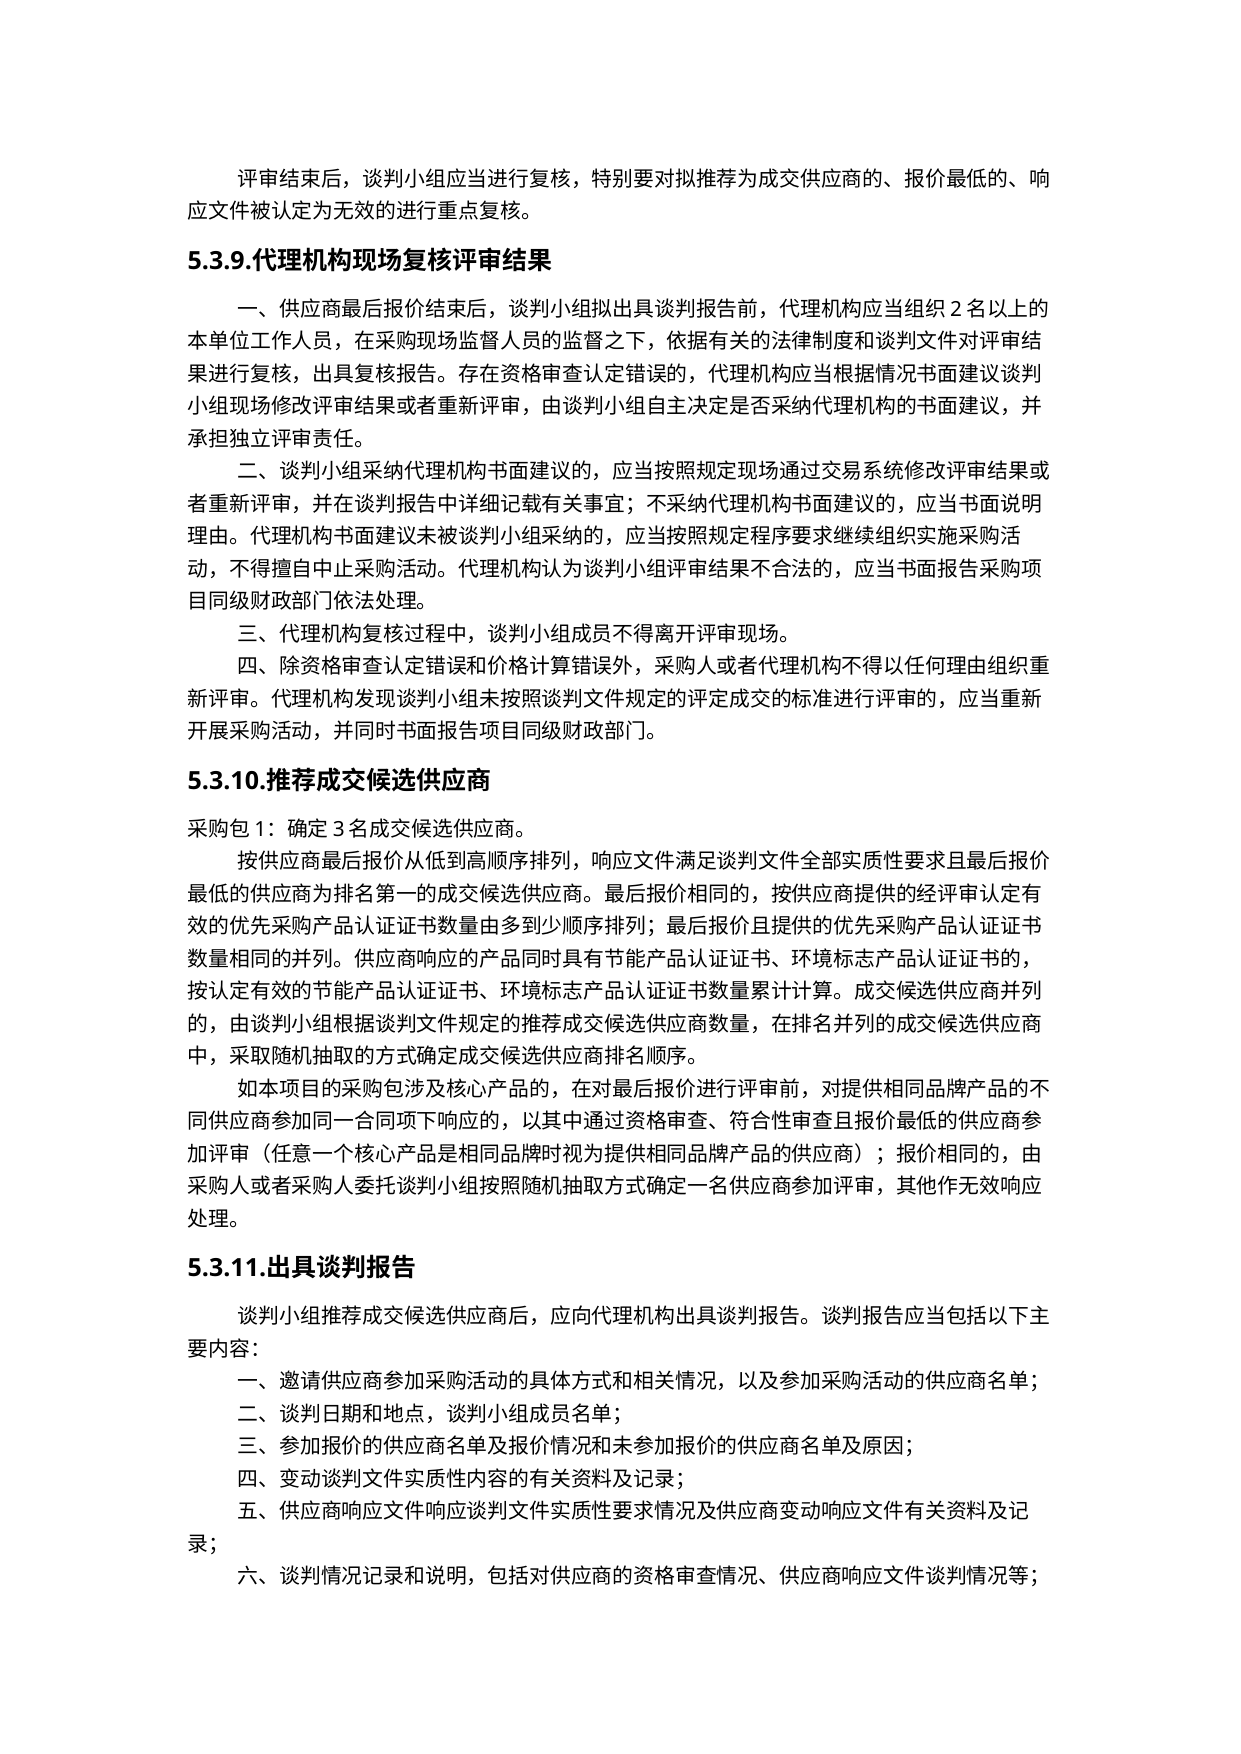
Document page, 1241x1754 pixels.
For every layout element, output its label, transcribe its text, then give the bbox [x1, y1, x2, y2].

text 四、变动谈判文件实质性内容的有关资料及记录； [187, 1462, 1053, 1494]
text 5.3.9.代理机构现场复核评审结果 [187, 227, 1053, 292]
text 一、供应商最后报价结束后，谈判小组拟出具谈判报告前，代理机构应当组织2名以上的本单位工作人员，在采购现场监督人员的监督之下，依据有关的法律制度和谈判文件对评审结果进行复核，出具复核报告。存在资格审查认定错误的，代理机构应当根据情况书面建议谈判小组现场修改评审结果或者重新评审，由谈判小组自主决定是否采纳代理机构的书面建议，并承担独立评审责任。 [187, 292, 1053, 454]
text 一、邀请供应商参加采购活动的具体方式和相关情况，以及参加采购活动的供应商名单； [187, 1364, 1053, 1397]
text 二、谈判日期和地点，谈判小组成员名单； [187, 1397, 1053, 1429]
text 5.3.10.推荐成交候选供应商 [187, 747, 1053, 812]
text 五、供应商响应文件响应谈判文件实质性要求情况及供应商变动响应文件有关资料及记录； [187, 1494, 1053, 1559]
text 六、谈判情况记录和说明，包括对供应商的资格审查情况、供应商响应文件谈判情况等； [187, 1559, 1053, 1592]
text 二、谈判小组采纳代理机构书面建议的，应当按照规定现场通过交易系统修改评审结果或者重新评审，并在谈判报告中详细记载有关事宜；不采纳代理机构书面建议的，应当书面说明理由。代理机构书面建议未被谈判小组采纳的，应当按照规定程序要求继续组织实施采购活动，不得擅自中止采购活动。代理机构认为谈判小组评审结果不合法的，应当书面报告采购项目同级财政部门依法处理。 [187, 454, 1053, 617]
text 四、除资格审查认定错误和价格计算错误外，采购人或者代理机构不得以任何理由组织重新评审。代理机构发现谈判小组未按照谈判文件规定的评定成交的标准进行评审的，应当重新开展采购活动，并同时书面报告项目同级财政部门。 [187, 649, 1053, 747]
text 评审结束后，谈判小组应当进行复核，特别要对拟推荐为成交供应商的、报价最低的、响应文件被认定为无效的进行重点复核。 [187, 162, 1053, 227]
text 5.3.11.出具谈判报告 [187, 1234, 1053, 1299]
text 三、参加报价的供应商名单及报价情况和未参加报价的供应商名单及原因； [187, 1429, 1053, 1462]
text 采购包1：确定3名成交候选供应商。 [187, 812, 1053, 844]
text 如本项目的采购包涉及核心产品的，在对最后报价进行评审前，对提供相同品牌产品的不同供应商参加同一合同项下响应的，以其中通过资格审查、符合性审查且报价最低的供应商参加评审（任意一个核心产品是相同品牌时视为提供相同品牌产品的供应商）；报价相同的，由采购人或者采购人委托谈判小组按照随机抽取方式确定一名供应商参加评审，其他作无效响应处理。 [187, 1072, 1053, 1234]
text 按供应商最后报价从低到高顺序排列，响应文件满足谈判文件全部实质性要求且最后报价最低的供应商为排名第一的成交候选供应商。最后报价相同的，按供应商提供的经评审认定有效的优先采购产品认证证书数量由多到少顺序排列；最后报价且提供的优先采购产品认证证书数量相同的并列。供应商响应的产品同时具有节能产品认证证书、环境标志产品认证证书的，按认定有效的节能产品认证证书、环境标志产品认证证书数量累计计算。成交候选供应商并列的，由谈判小组根据谈判文件规定的推荐成交候选供应商数量，在排名并列的成交候选供应商中，采取随机抽取的方式确定成交候选供应商排名顺序。 [187, 844, 1053, 1072]
text 谈判小组推荐成交候选供应商后，应向代理机构出具谈判报告。谈判报告应当包括以下主要内容： [187, 1299, 1053, 1364]
text 三、代理机构复核过程中，谈判小组成员不得离开评审现场。 [187, 617, 1053, 649]
